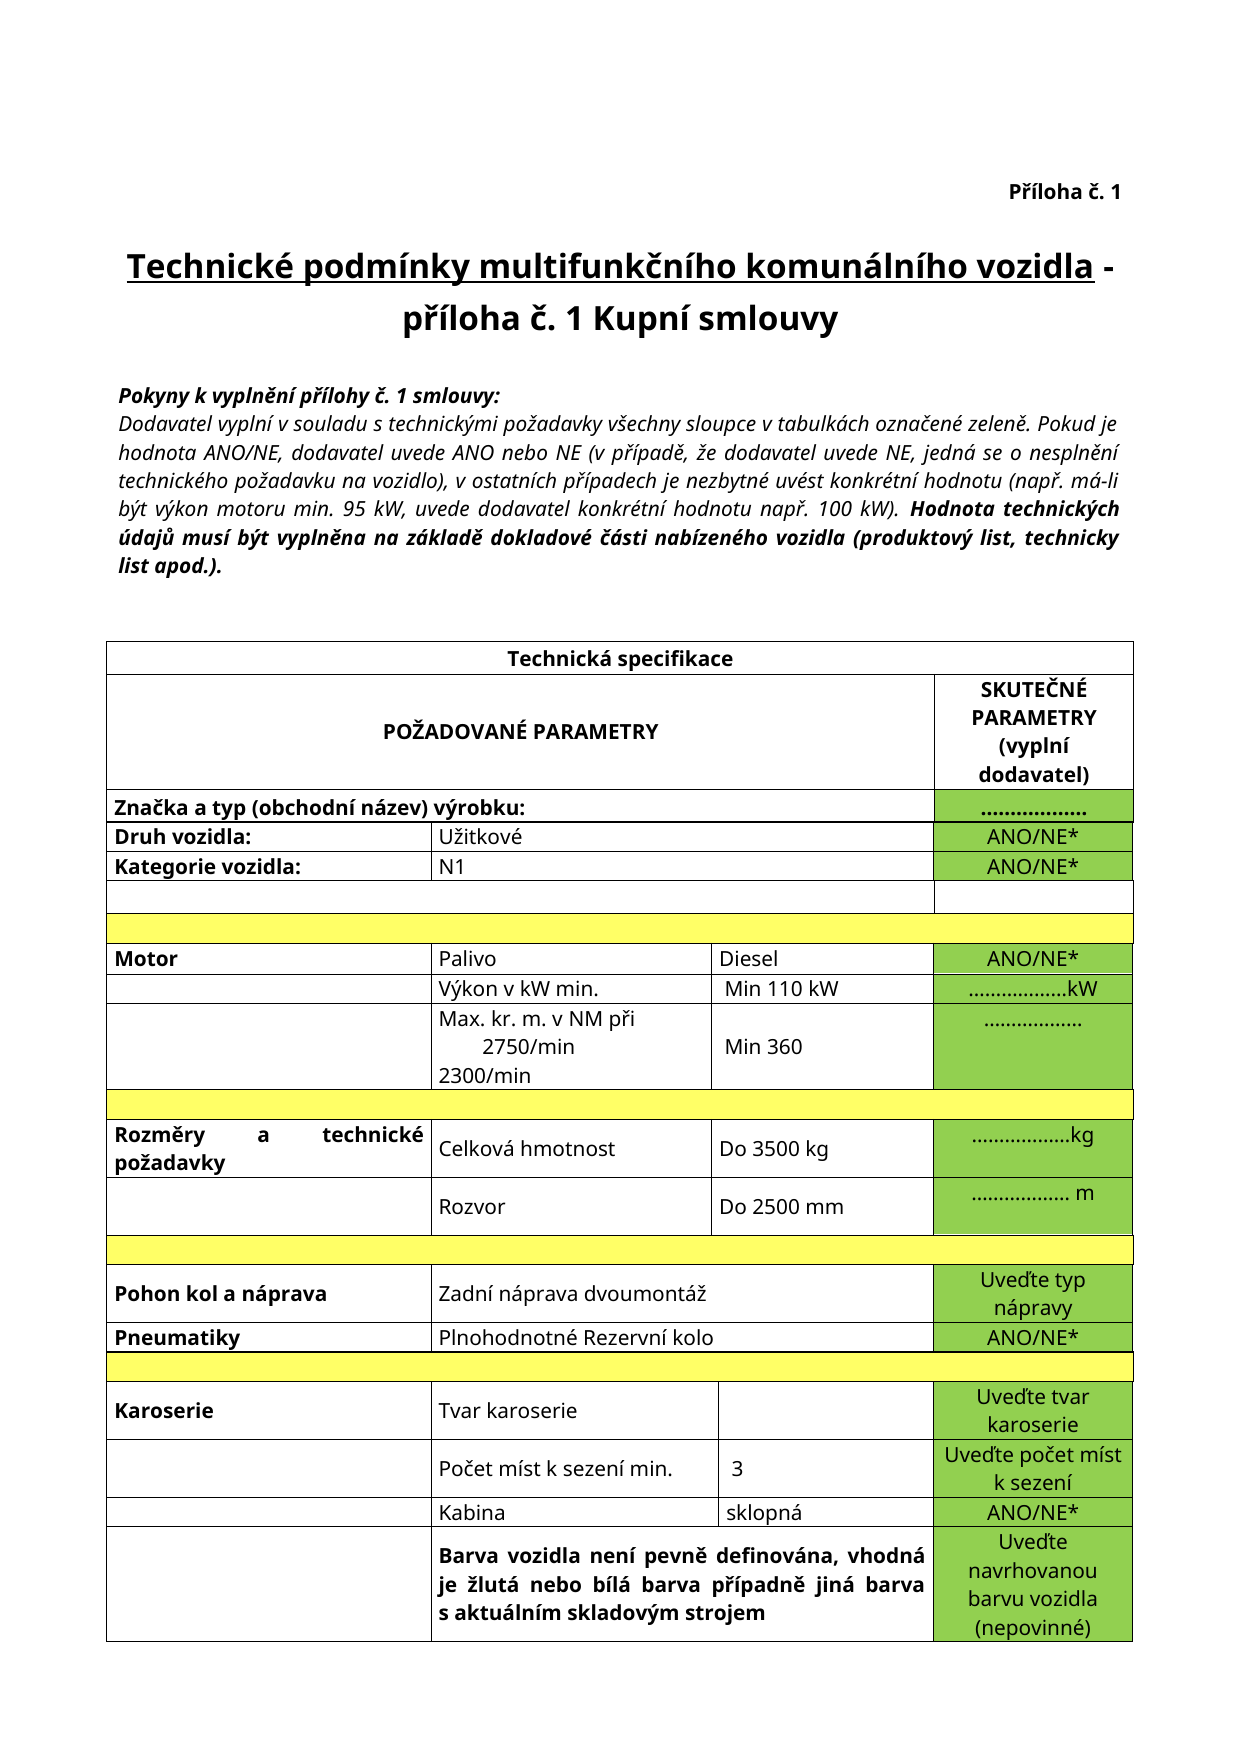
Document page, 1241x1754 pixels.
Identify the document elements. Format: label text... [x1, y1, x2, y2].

table_cell Rozměry a technické požadavky [107, 1120, 431, 1177]
table_cell SKUTEČNÉ PARAMETRY (vyplní dodavatel) [935, 675, 1133, 788]
table_cell Druh vozidla: [107, 823, 431, 851]
table_cell ANO/NE* [934, 1323, 1132, 1351]
table_cell [107, 1004, 431, 1089]
table_cell Značka a typ (obchodní název) výrobku: [107, 790, 934, 821]
table_cell ……………… [935, 790, 1133, 821]
table_cell [107, 975, 431, 1003]
table_cell Pneumatiky [107, 1323, 431, 1351]
table_cell [107, 914, 1133, 943]
table_cell [107, 1498, 431, 1526]
table_cell ……………… m [934, 1178, 1132, 1234]
table_cell Uveďte navrhovanou barvu vozidla (nepovinné) [934, 1527, 1132, 1641]
table_cell ………………kW [934, 975, 1132, 1003]
table_cell Rozvor [432, 1178, 711, 1234]
table_cell POŽADOVANÉ PARAMETRY [107, 675, 934, 788]
table_cell ………………kg [934, 1120, 1132, 1177]
text Příloha č. 1 [118, 177, 1122, 206]
table_cell Zadní náprava dvoumontáž [432, 1265, 933, 1322]
table_cell 3 [719, 1440, 933, 1497]
table_cell Počet míst k sezení min. [432, 1440, 718, 1497]
table_cell Barva vozidla není pevně definována, vhodná je žlutá nebo bílá barva případně jiná barva s aktuálním skladovým strojem [432, 1527, 933, 1641]
table_cell Diesel [712, 944, 933, 973]
table_cell Užitkové [432, 823, 933, 851]
table_cell Celková hmotnost [432, 1120, 711, 1177]
text Dodavatel vyplní v souladu s technickými požadavky všechny sloupce v tabulkách označené zeleně. Pokud je hodnota ANO/NE, dodavatel uvede ANO nebo NE (v případě, že dodavatel uvede NE, jedná se o nesplnění technického požadavku na vozidlo), v ostatních případech je nezbytné uvést konkrétní hodnotu (např. má-li být výkon motoru min. 95 kW, uvede dodavatel konkrétní hodnotu např. 100 kW). Hodnota technických údajů musí být vyplněna na základě dokladové části nabízeného vozidla (produktový list, technicky list apod.). [118, 409, 1122, 580]
table_cell Uveďte typ nápravy [934, 1265, 1132, 1322]
table_cell [719, 1382, 933, 1439]
table_cell Min 360 [712, 1004, 933, 1089]
table_cell [107, 1527, 431, 1641]
table_cell [107, 881, 934, 913]
table_cell Max. kr. m. v NM při 2750/min 2300/min [432, 1004, 711, 1089]
table_header Technická specifikace [107, 642, 1133, 674]
table_cell [935, 881, 1133, 913]
table_cell ANO/NE* [934, 944, 1132, 973]
table_cell Palivo [432, 944, 711, 973]
table_cell Uveďte tvar karoserie [934, 1382, 1132, 1439]
table_cell N1 [432, 852, 933, 880]
table_cell Min 110 kW [712, 975, 933, 1003]
table_cell ……………… [934, 1004, 1132, 1089]
table_cell Motor [107, 944, 431, 973]
table_cell Do 3500 kg [712, 1120, 933, 1177]
table_cell [107, 1440, 431, 1497]
table_cell ANO/NE* [934, 823, 1132, 851]
table_cell Do 2500 mm [712, 1178, 933, 1234]
table_cell Plnohodnotné Rezervní kolo [432, 1323, 933, 1351]
table_cell Výkon v kW min. [432, 975, 711, 1003]
table_cell Kategorie vozidla: [107, 852, 431, 880]
table_cell sklopná [719, 1498, 933, 1526]
table_cell [107, 1353, 1133, 1381]
table_cell [107, 1178, 431, 1234]
table_cell Uveďte počet míst k sezení [934, 1440, 1132, 1497]
table_cell Pohon kol a náprava [107, 1265, 431, 1322]
table_cell [107, 1090, 1133, 1119]
table_cell ANO/NE* [934, 1498, 1132, 1526]
subtitle Technické podmínky multifunkčního komunálního vozidla - příloha č. 1 Kupní smlouvy [118, 242, 1122, 340]
table_cell [107, 1236, 1133, 1264]
table_cell Karoserie [107, 1382, 431, 1439]
text Pokyny k vyplnění přílohy č. 1 smlouvy: [118, 381, 1122, 409]
table_cell Tvar karoserie [432, 1382, 718, 1439]
table_cell ANO/NE* [934, 852, 1132, 880]
table_cell Kabina [432, 1498, 718, 1526]
